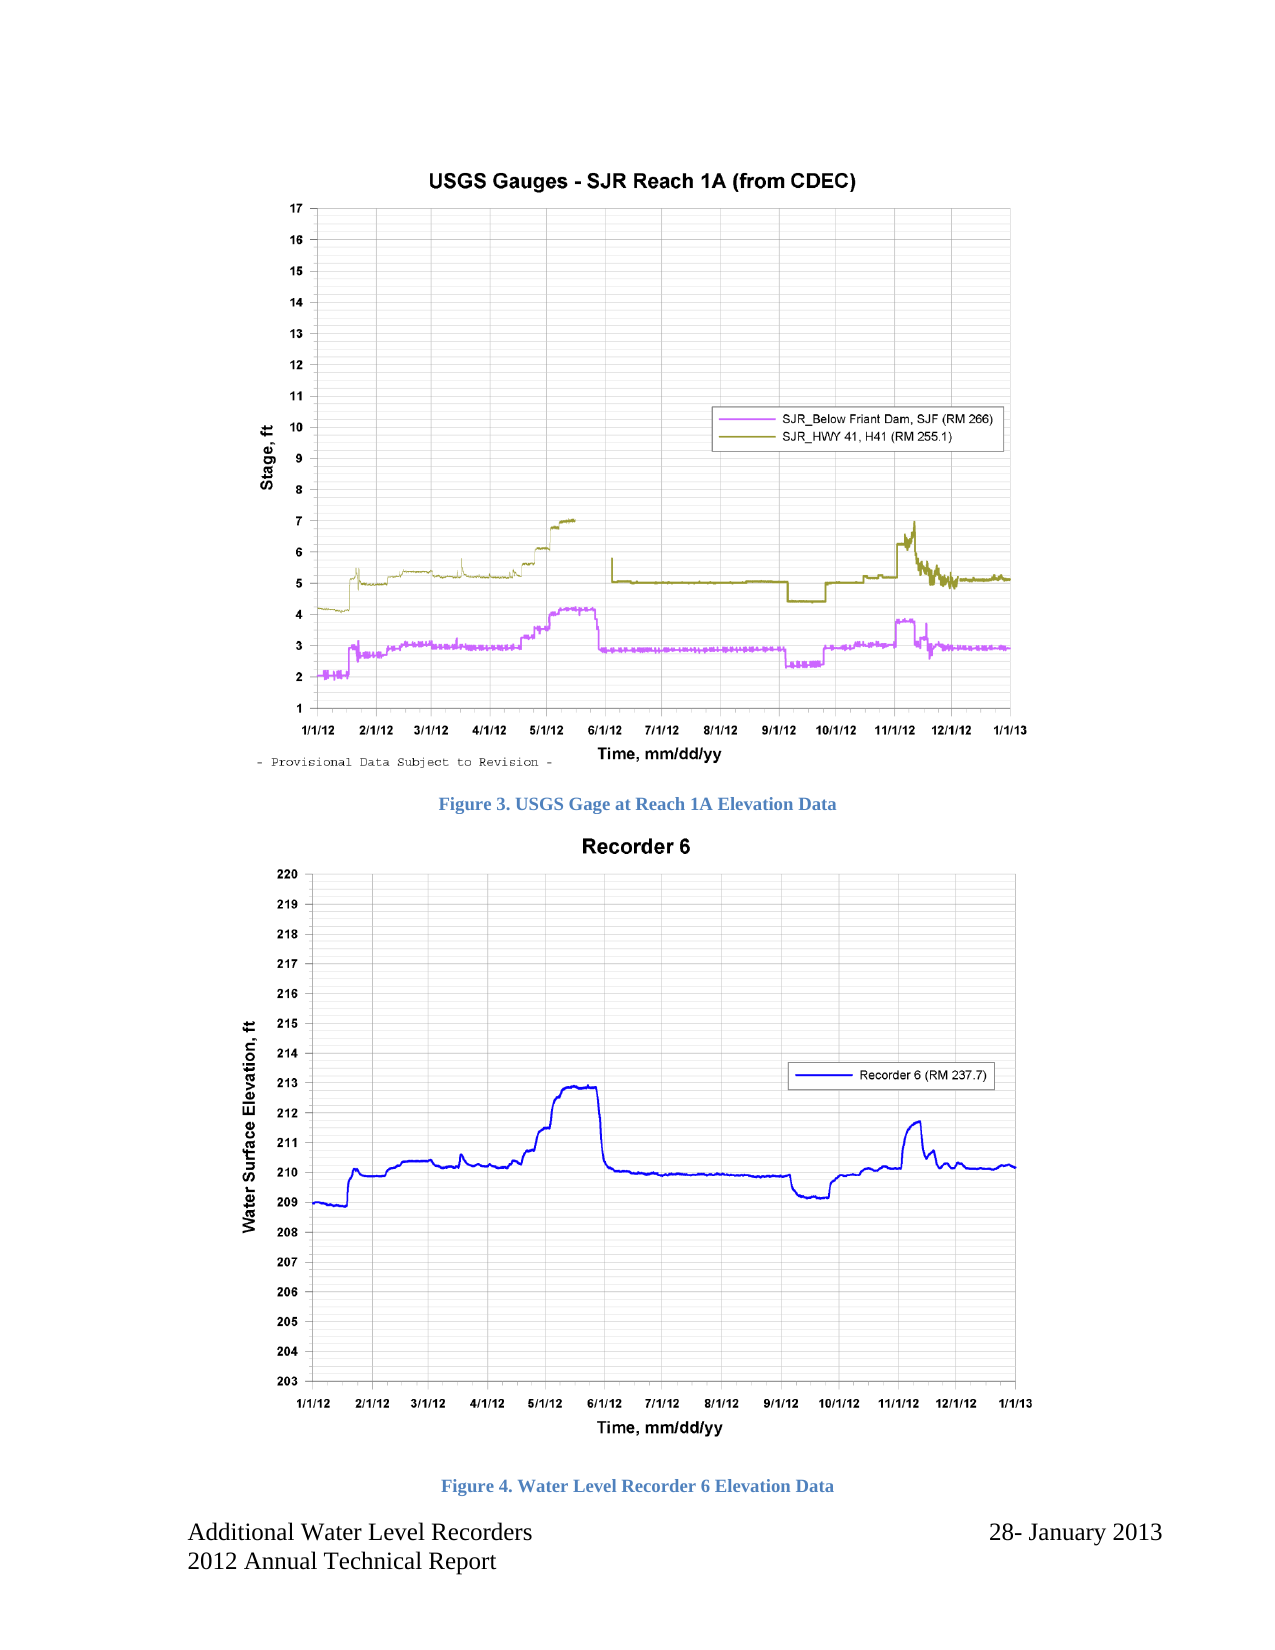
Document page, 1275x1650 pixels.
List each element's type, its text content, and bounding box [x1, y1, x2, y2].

text Figure 4. Water Level Recorder 6 Elevation Data [187, 1475, 1087, 1497]
picture [229, 150, 1046, 781]
picture [223, 814, 1052, 1455]
